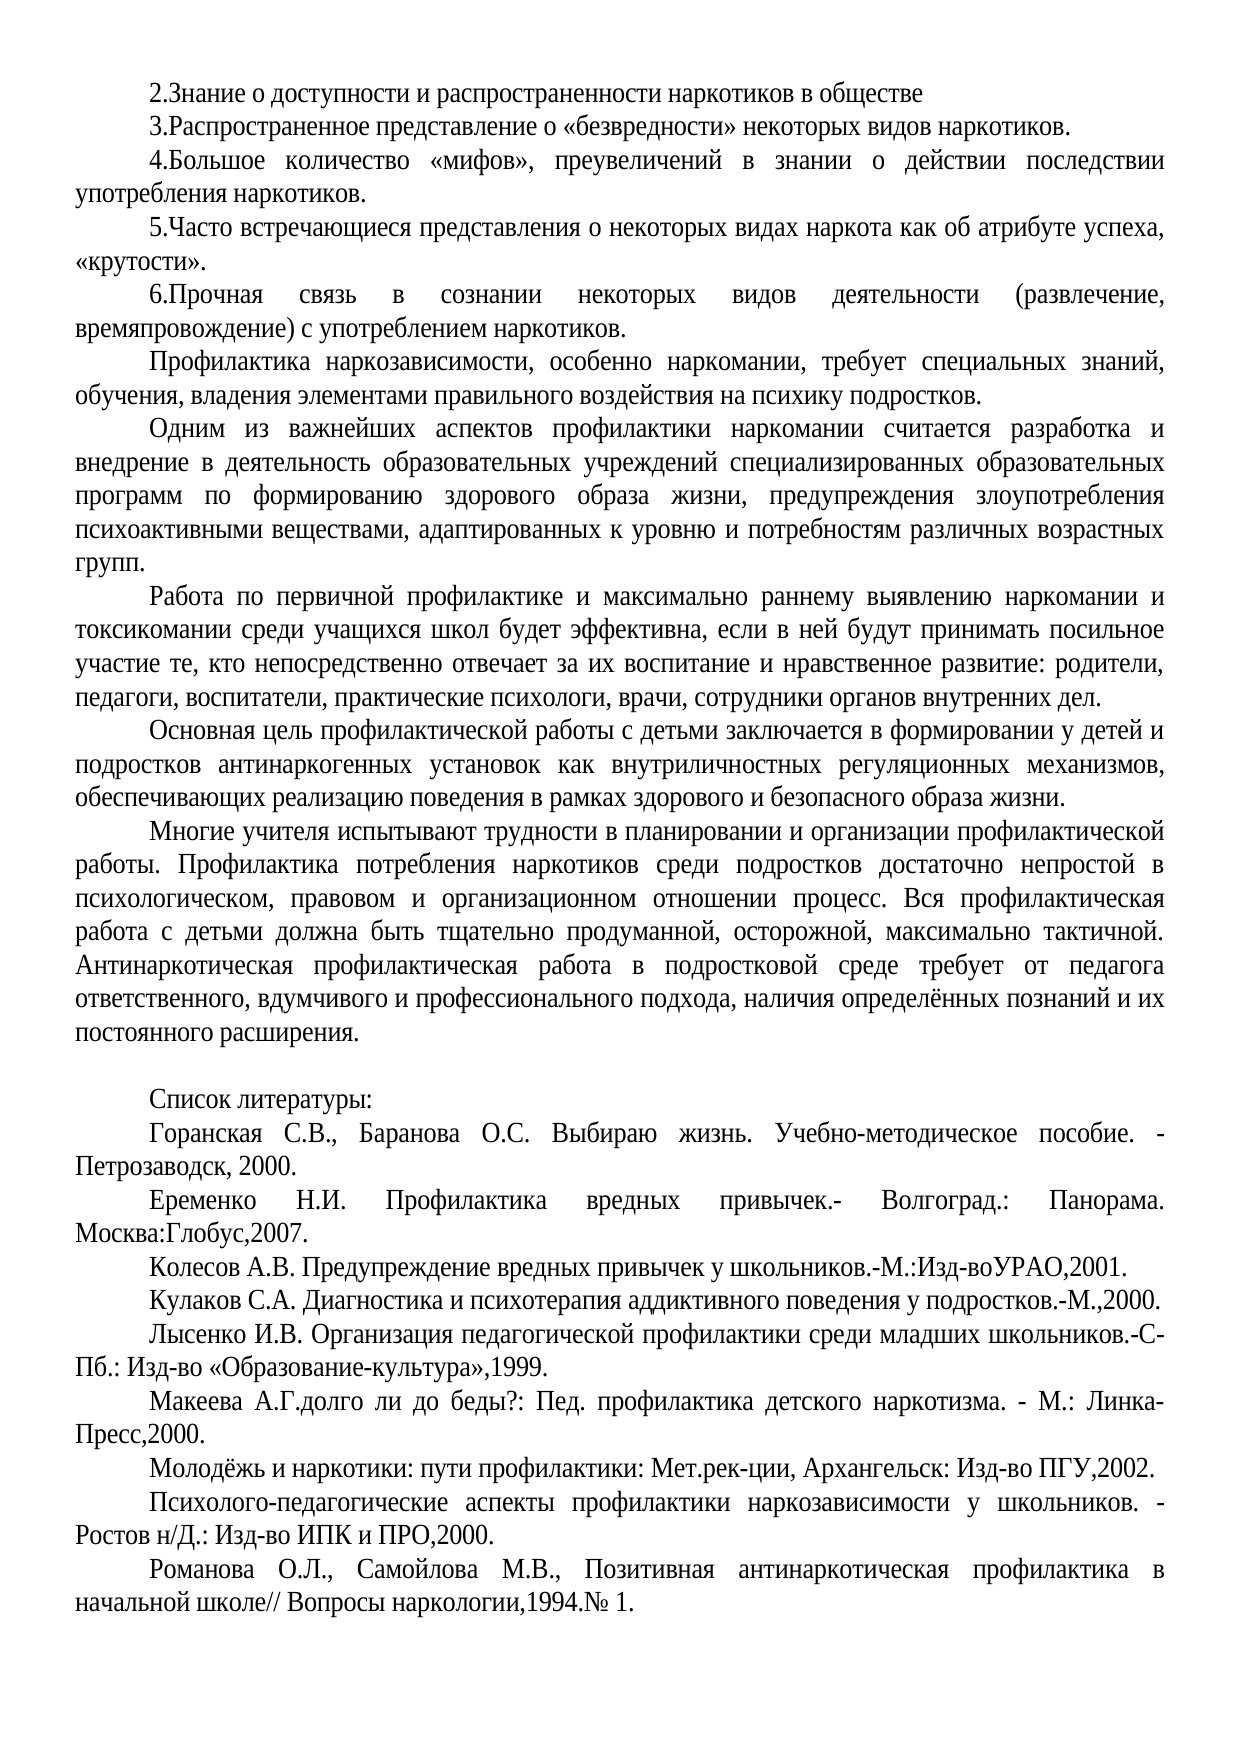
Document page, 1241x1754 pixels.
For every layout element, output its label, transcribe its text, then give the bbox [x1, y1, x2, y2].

text 5.Часто встречающиеся представления о некоторых видах наркота как об атрибуте успеха, «крутости». [75, 209, 1165, 276]
text Молодёжь и наркотики: пути профилактики: Мет.рек-ции, Архангельск: Изд-во ПГУ,2002. [75, 1450, 1165, 1484]
text Одним из важнейших аспектов профилактики наркомании считается разработка и внедрение в деятельность образовательных учреждений специализированных образовательных программ по формированию здорового образа жизни, предупреждения злоупотребления психоактивными веществами, адаптированных к уровню и потребностям различных возрастных групп. [75, 410, 1165, 578]
text Макеева А.Г.долго ли до беды?: Пед. профилактика детского наркотизма. - М.: Линка-Пресс,2000. [75, 1383, 1165, 1450]
text Профилактика наркозависимости, особенно наркомании, требует специальных знаний, обучения, владения элементами правильного воздействия на психику подростков. [75, 343, 1165, 410]
text Список литературы: [75, 1081, 1165, 1115]
text 6.Прочная связь в сознании некоторых видов деятельности (развлечение, времяпровождение) с употреблением наркотиков. [75, 276, 1165, 343]
text Работа по первичной профилактике и максимально раннему выявлению наркомании и токсикомании среди учащихся школ будет эффективна, если в ней будут принимать посильное участие те, кто непосредственно отвечает за их воспитание и нравственное развитие: родители, педагоги, воспитатели, практические психологи, врачи, сотрудники органов внутренних дел. [75, 578, 1165, 712]
text 2.Знание о доступности и распространенности наркотиков в обществе [75, 75, 1165, 108]
text Основная цель профилактической работы с детьми заключается в формировании у детей и подростков антинаркогенных установок как внутриличностных регуляционных механизмов, обеспечивающих реализацию поведения в рамках здорового и безопасного образа жизни. [75, 712, 1165, 813]
text Психолого-педагогические аспекты профилактики наркозависимости у школьников. - Ростов н/Д.: Изд-во ИПК и ПРО,2000. [75, 1484, 1165, 1551]
text 4.Большое количество «мифов», преувеличений в знании о действии последствии употребления наркотиков. [75, 142, 1165, 209]
text Многие учителя испытывают трудности в планировании и организации профилактической работы. Профилактика потребления наркотиков среди подростков достаточно непростой в психологическом, правовом и организационном отношении процесс. Вся профилактическая работа с детьми должна быть тщательно продуманной, осторожной, максимально тактичной. Антинаркотическая профилактическая работа в подростковой среде требует от педагога ответственного, вдумчивого и профессионального подхода, наличия определённых познаний и их постоянного расширения. [75, 813, 1165, 1048]
text Лысенко И.В. Организация педагогической профилактики среди младших школьников.-С-Пб.: Изд-во «Образование-культура»,1999. [75, 1316, 1165, 1383]
text Еременко Н.И. Профилактика вредных привычек.- Волгоград.: Панорама. Москва:Глобус,2007. [75, 1182, 1165, 1249]
text Кулаков С.А. Диагностика и психотерапия аддиктивного поведения у подростков.-М.,2000. [75, 1282, 1165, 1316]
text Колесов А.В. Предупреждение вредных привычек у школьников.-М.:Изд-воУРАО,2001. [75, 1249, 1165, 1282]
text Романова О.Л., Самойлова М.В., Позитивная антинаркотическая профилактика в начальной школе// Вопросы наркологии,1994.№ 1. [75, 1551, 1165, 1618]
text Горанская С.В., Баранова О.С. Выбираю жизнь. Учебно-методическое пособие. - Петрозаводск, 2000. [75, 1115, 1165, 1182]
text 3.Распространенное представление о «безвредности» некоторых видов наркотиков. [75, 108, 1165, 142]
